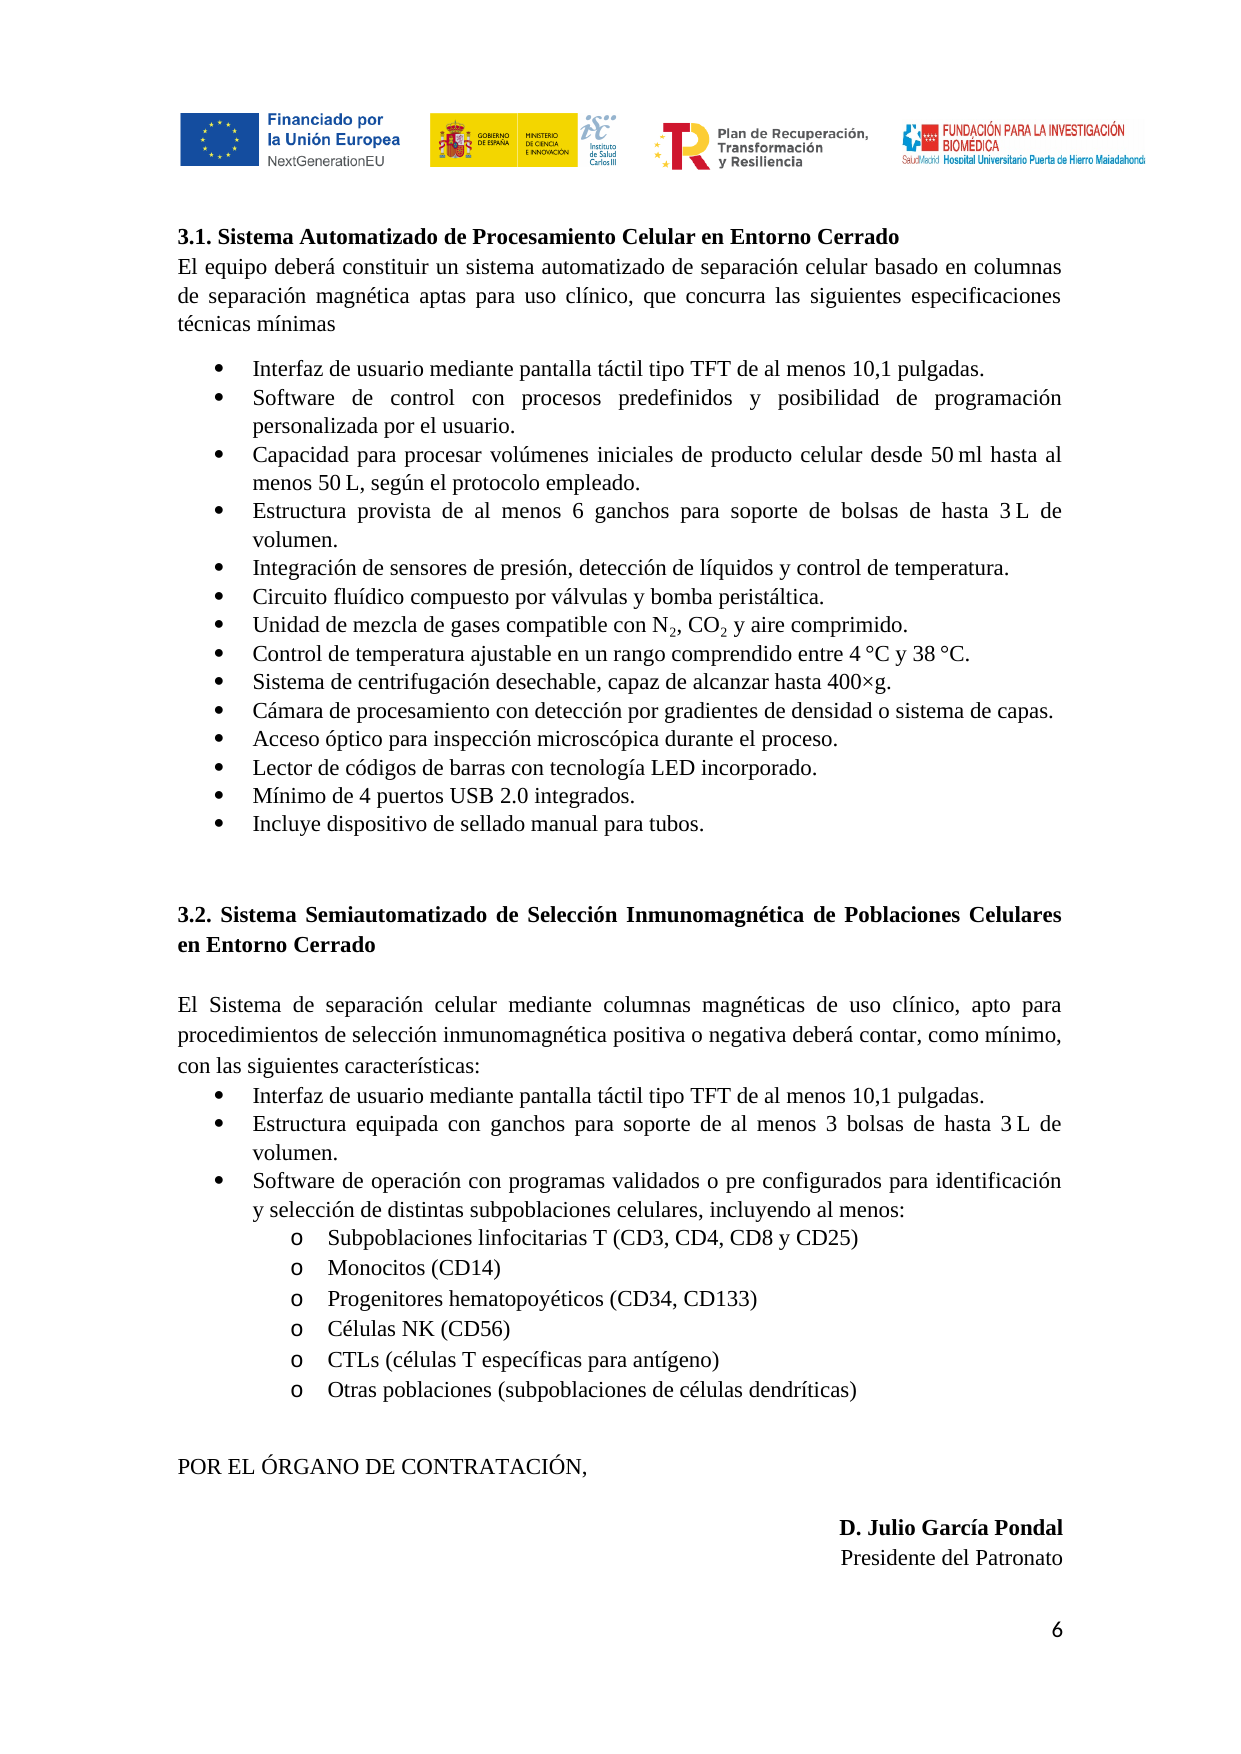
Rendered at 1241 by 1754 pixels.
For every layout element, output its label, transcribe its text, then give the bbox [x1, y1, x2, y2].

subtitle 3.2. Sistema Semiautomatizado de Selección Inmunomagnética de Poblaciones Celulares en Entorno Cerrado [177, 901, 1063, 957]
text El equipo deberá constituir un sistema automatizado de separación celular basado en columnas de separación magnética aptas para uso clínico, que concurra las siguientes especificaciones técnicas mínimas [177, 253, 1063, 337]
picture [901, 119, 1145, 163]
list Lector de códigos de barras con tecnología LED incorporado. [215, 753, 1063, 780]
text Presidente del Patronato [177, 1544, 1063, 1570]
text POR EL ÓRGANO DE CONTRATACIÓN, [177, 1453, 1063, 1480]
list Software de control con procesos predefinidos y posibilidad de programación personalizada por el usuario. [215, 384, 1063, 439]
list Mínimo de 4 puertos USB 2.0 integrados. [215, 782, 1063, 808]
list Cámara de procesamiento con detección por gradientes de densidad o sistema de capas. [215, 697, 1063, 723]
list Células NK (CD56) [290, 1315, 1063, 1343]
list Circuito fluídico compuesto por válvulas y bomba peristáltica. [215, 583, 1063, 609]
picture [430, 113, 621, 167]
picture [653, 117, 870, 174]
list Incluye dispositivo de sellado manual para tubos. [215, 810, 1063, 837]
list Estructura provista de al menos 6 ganchos para soporte de bolsas de hasta 3 L de volumen. [215, 498, 1063, 552]
list Interfaz de usuario mediante pantalla táctil tipo TFT de al menos 10,1 pulgadas. [215, 1082, 1063, 1108]
text D. Julio García Pondal [177, 1514, 1063, 1540]
subtitle El Sistema de separación celular mediante columnas magnéticas de uso clínico, apto para procedimientos de selección inmunomagnética positiva o negativa deberá contar, como mínimo, con las siguientes características: [177, 991, 1063, 1078]
list Control de temperatura ajustable en un rango comprendido entre 4 °C y 38 °C. [215, 640, 1063, 666]
list Sistema de centrifugación desechable, capaz de alcanzar hasta 400×g. [215, 668, 1063, 694]
list Otras poblaciones (subpoblaciones de células dendríticas) [290, 1376, 1063, 1404]
list Unidad de mezcla de gases compatible con N₂, CO₂ y aire comprimido. [215, 611, 1063, 638]
list CTLs (células T específicas para antígeno) [290, 1346, 1063, 1374]
list Capacidad para procesar volúmenes iniciales de producto celular desde 50 ml hasta al menos 50 L, según el protocolo empleado. [215, 441, 1063, 496]
list Subpoblaciones linfocitarias T (CD3, CD4, CD8 y CD25) [290, 1224, 1063, 1252]
list Estructura equipada con ganchos para soporte de al menos 3 bolsas de hasta 3 L de volumen. [215, 1110, 1063, 1165]
list Integración de sensores de presión, detección de líquidos y control de temperatura. [215, 554, 1063, 581]
list Acceso óptico para inspección microscópica durante el proceso. [215, 725, 1063, 751]
list Interfaz de usuario mediante pantalla táctil tipo TFT de al menos 10,1 pulgadas. [215, 355, 1063, 382]
picture [177, 110, 402, 168]
list Monocitos (CD14) [290, 1254, 1063, 1283]
list Progenitores hematopoyéticos (CD34, CD133) [290, 1285, 1063, 1313]
subtitle 3.1. Sistema Automatizado de Procesamiento Celular en Entorno Cerrado [177, 223, 1063, 249]
list Software de operación con programas validados o pre configurados para identificación y selección de distintas subpoblaciones celulares, incluyendo al menos: [215, 1167, 1063, 1222]
